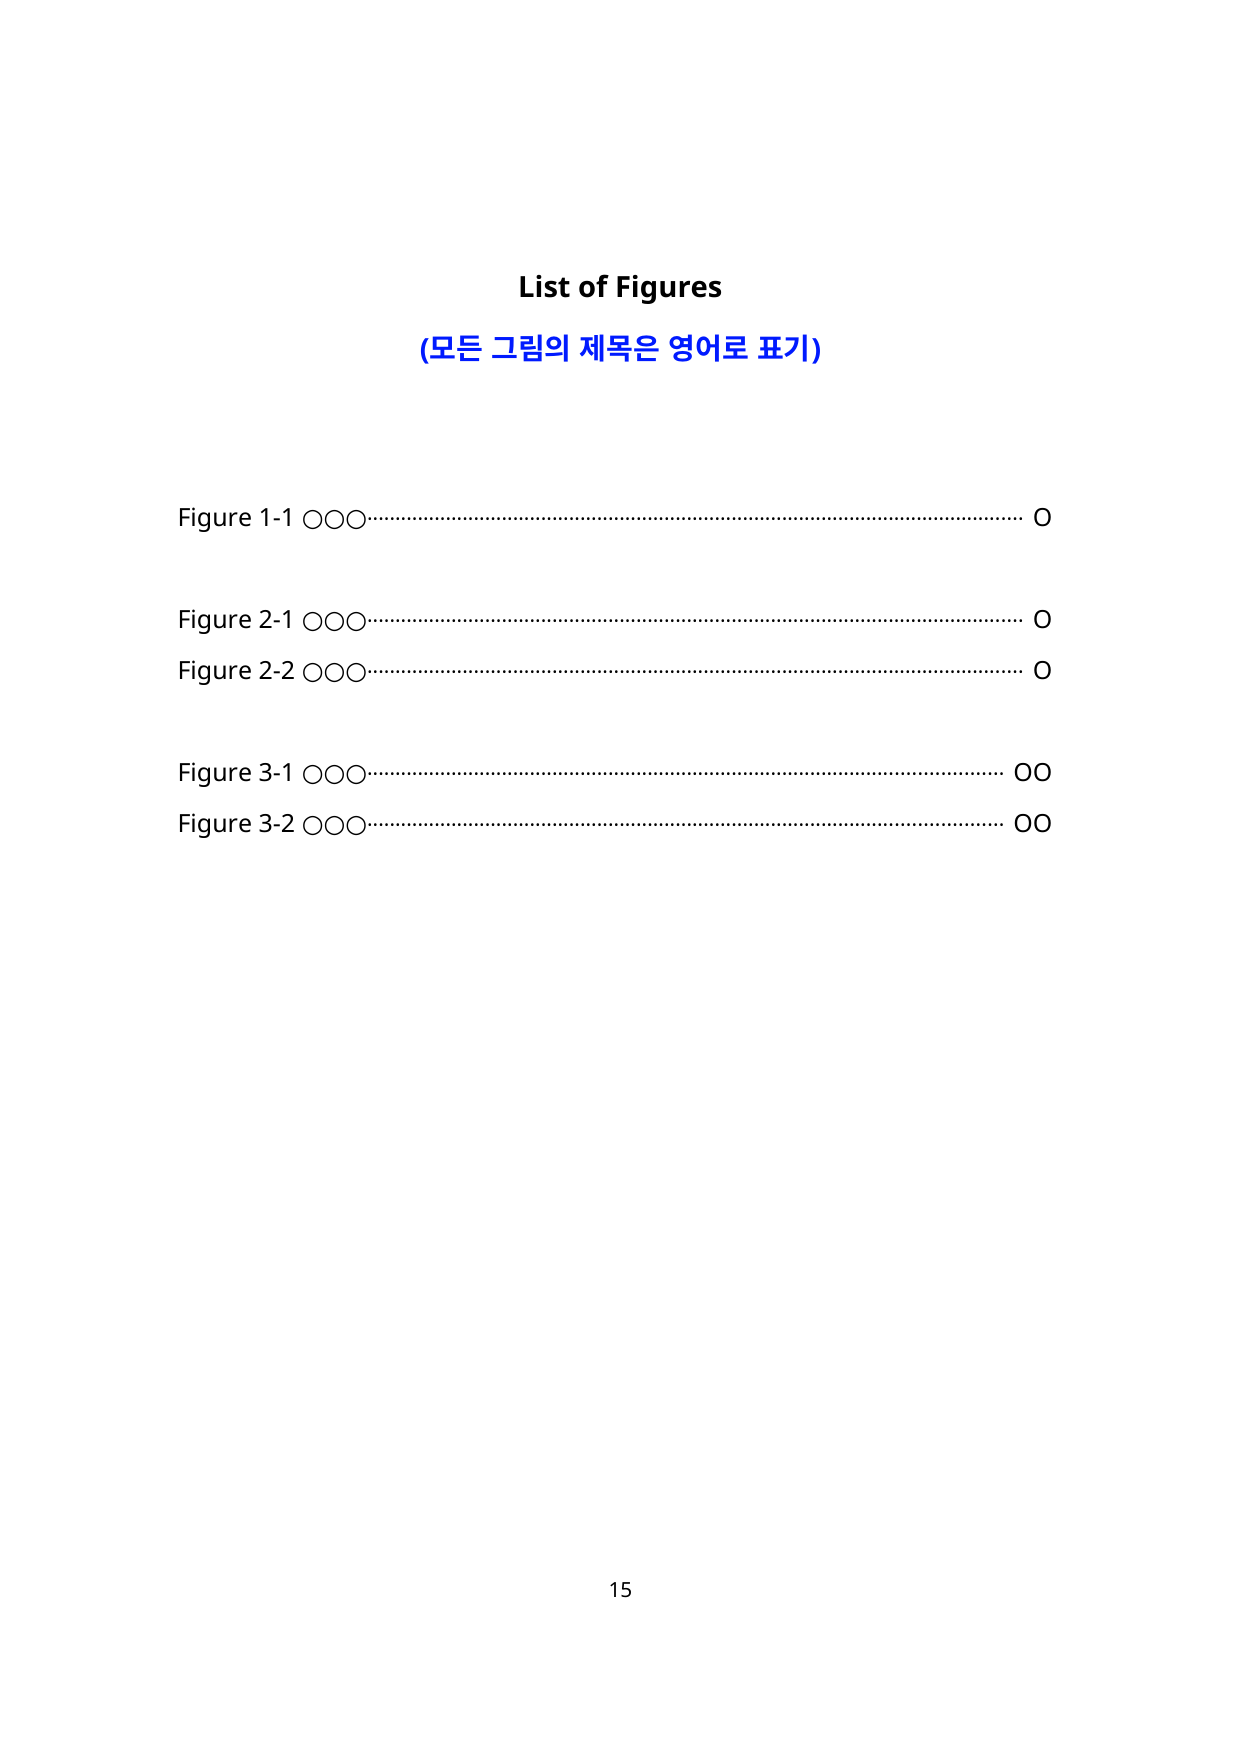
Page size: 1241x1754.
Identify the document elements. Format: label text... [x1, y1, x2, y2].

text Figure 1-1 ○○○ O [177, 499, 1063, 533]
text (모든 그림의 제목은 영어로 표기) [177, 325, 1063, 368]
text Figure 3-2 ○○○ OO [177, 806, 1063, 840]
text Figure 2-2 ○○○ O [177, 652, 1063, 687]
text List of Figures [177, 266, 1063, 306]
text Figure 2-1 ○○○ O [177, 601, 1063, 636]
text Figure 3-1 ○○○ OO [177, 754, 1063, 789]
